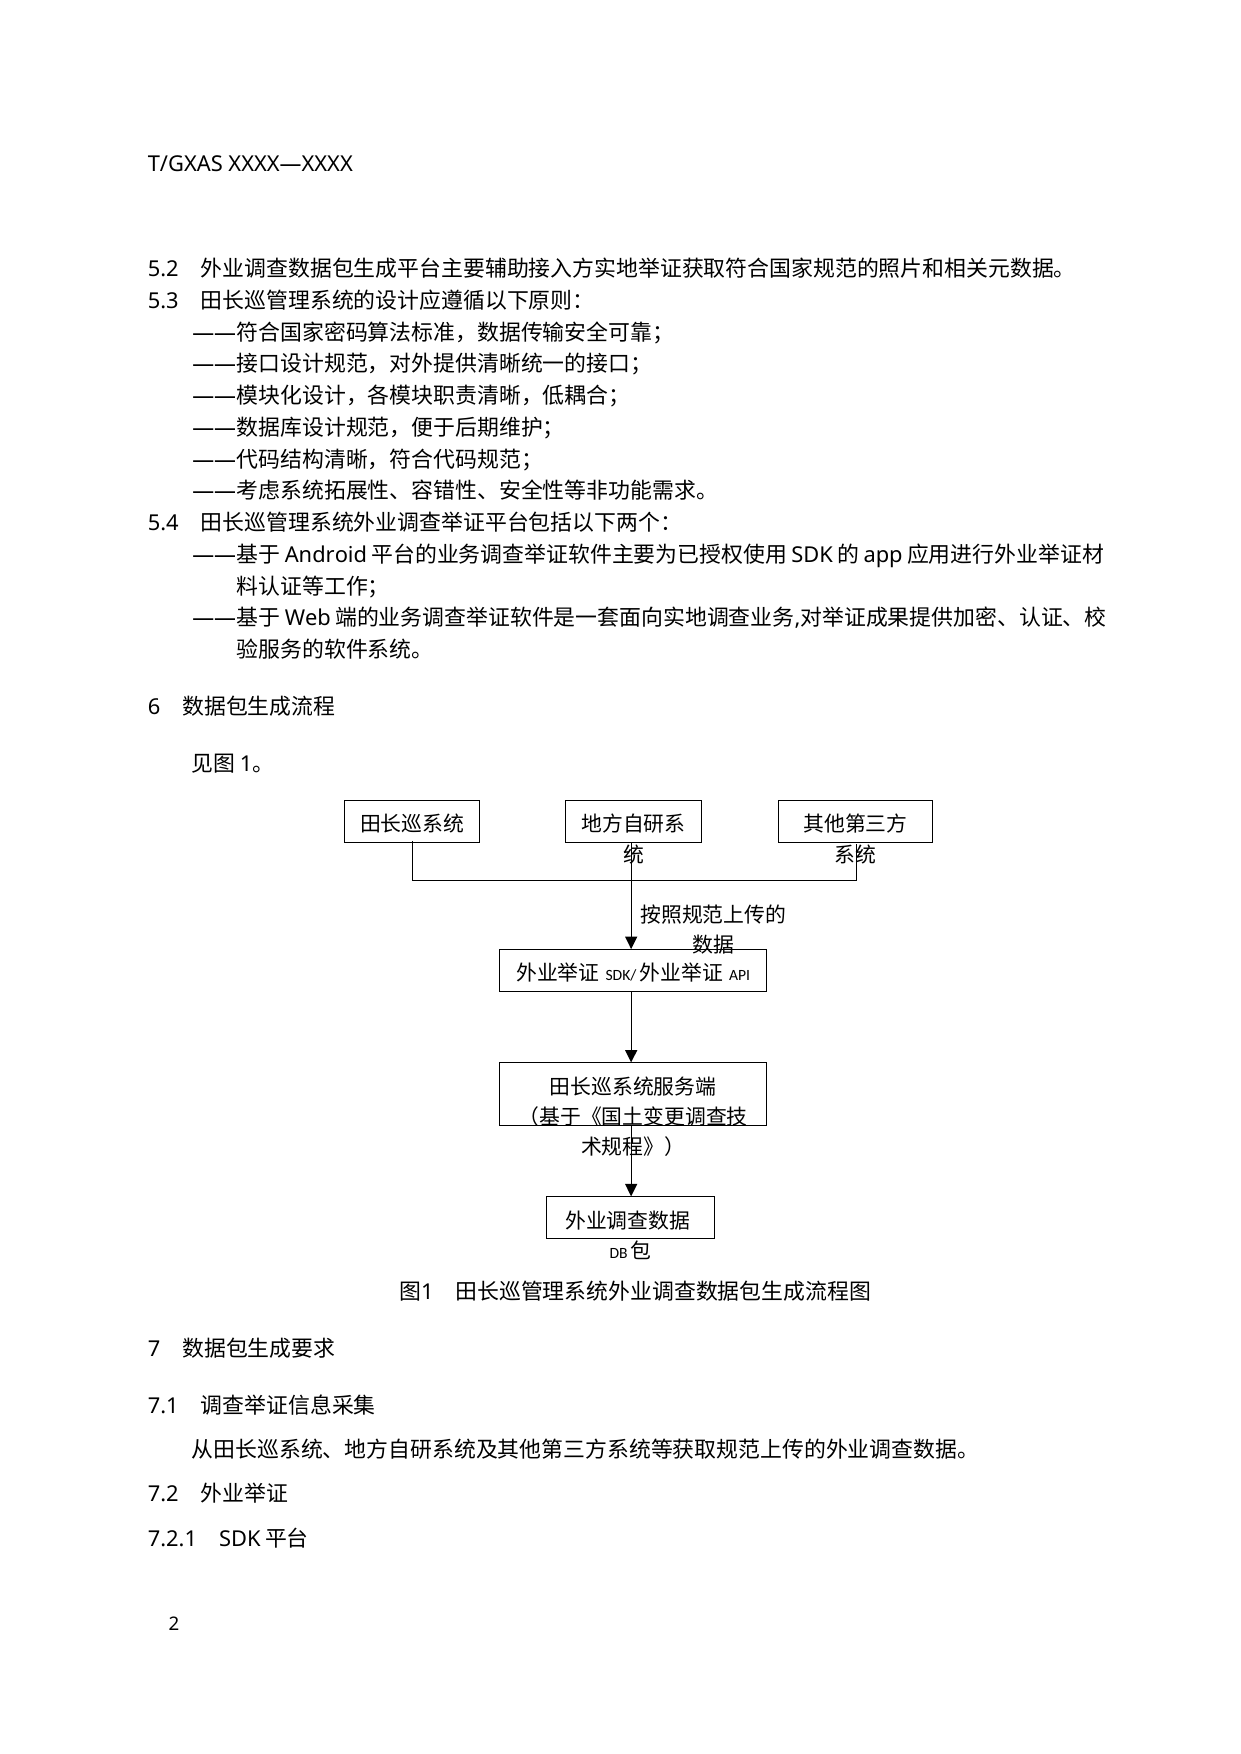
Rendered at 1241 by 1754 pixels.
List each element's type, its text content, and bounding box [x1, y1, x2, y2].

text 考虑系统拓展性、容错性、安全性等非功能需求。 [192, 473, 1122, 505]
text 数据库设计规范，便于后期维护； [192, 410, 1122, 442]
text 模块化设计，各模块职责清晰，低耦合； [192, 378, 1122, 410]
text 见图1。 [148, 746, 1122, 777]
text 外业调查数据包生成平台主要辅助接入方实地举证获取符合国家规范的照片和相关元数据。 [148, 251, 1122, 283]
text 数据包生成流程 [148, 689, 1122, 721]
text 调查举证信息采集 [148, 1388, 1122, 1420]
text 田长巡管理系统的设计应遵循以下原则： [148, 283, 1122, 314]
text 符合国家密码算法标准，数据传输安全可靠； [192, 314, 1122, 346]
text 代码结构清晰，符合代码规范； [192, 442, 1122, 473]
text 田长巡管理系统外业调查数据包生成流程图 [148, 1274, 1122, 1306]
text 从田长巡系统、地方自研系统及其他第三方系统等获取规范上传的外业调查数据。 [148, 1432, 1122, 1464]
text SDK平台 [148, 1521, 1122, 1552]
text 基于Android平台的业务调查举证软件主要为已授权使用SDK的app应用进行外业举证材料认证等工作； [192, 537, 1122, 600]
text 田长巡管理系统外业调查举证平台包括以下两个： [148, 505, 1122, 537]
text 数据包生成要求 [148, 1331, 1122, 1363]
text 基于Web端的业务调查举证软件是一套面向实地调查业务,对举证成果提供加密、认证、校验服务的软件系统。 [192, 600, 1122, 664]
text 外业举证 [148, 1476, 1122, 1508]
text 接口设计规范，对外提供清晰统一的接口； [192, 346, 1122, 378]
